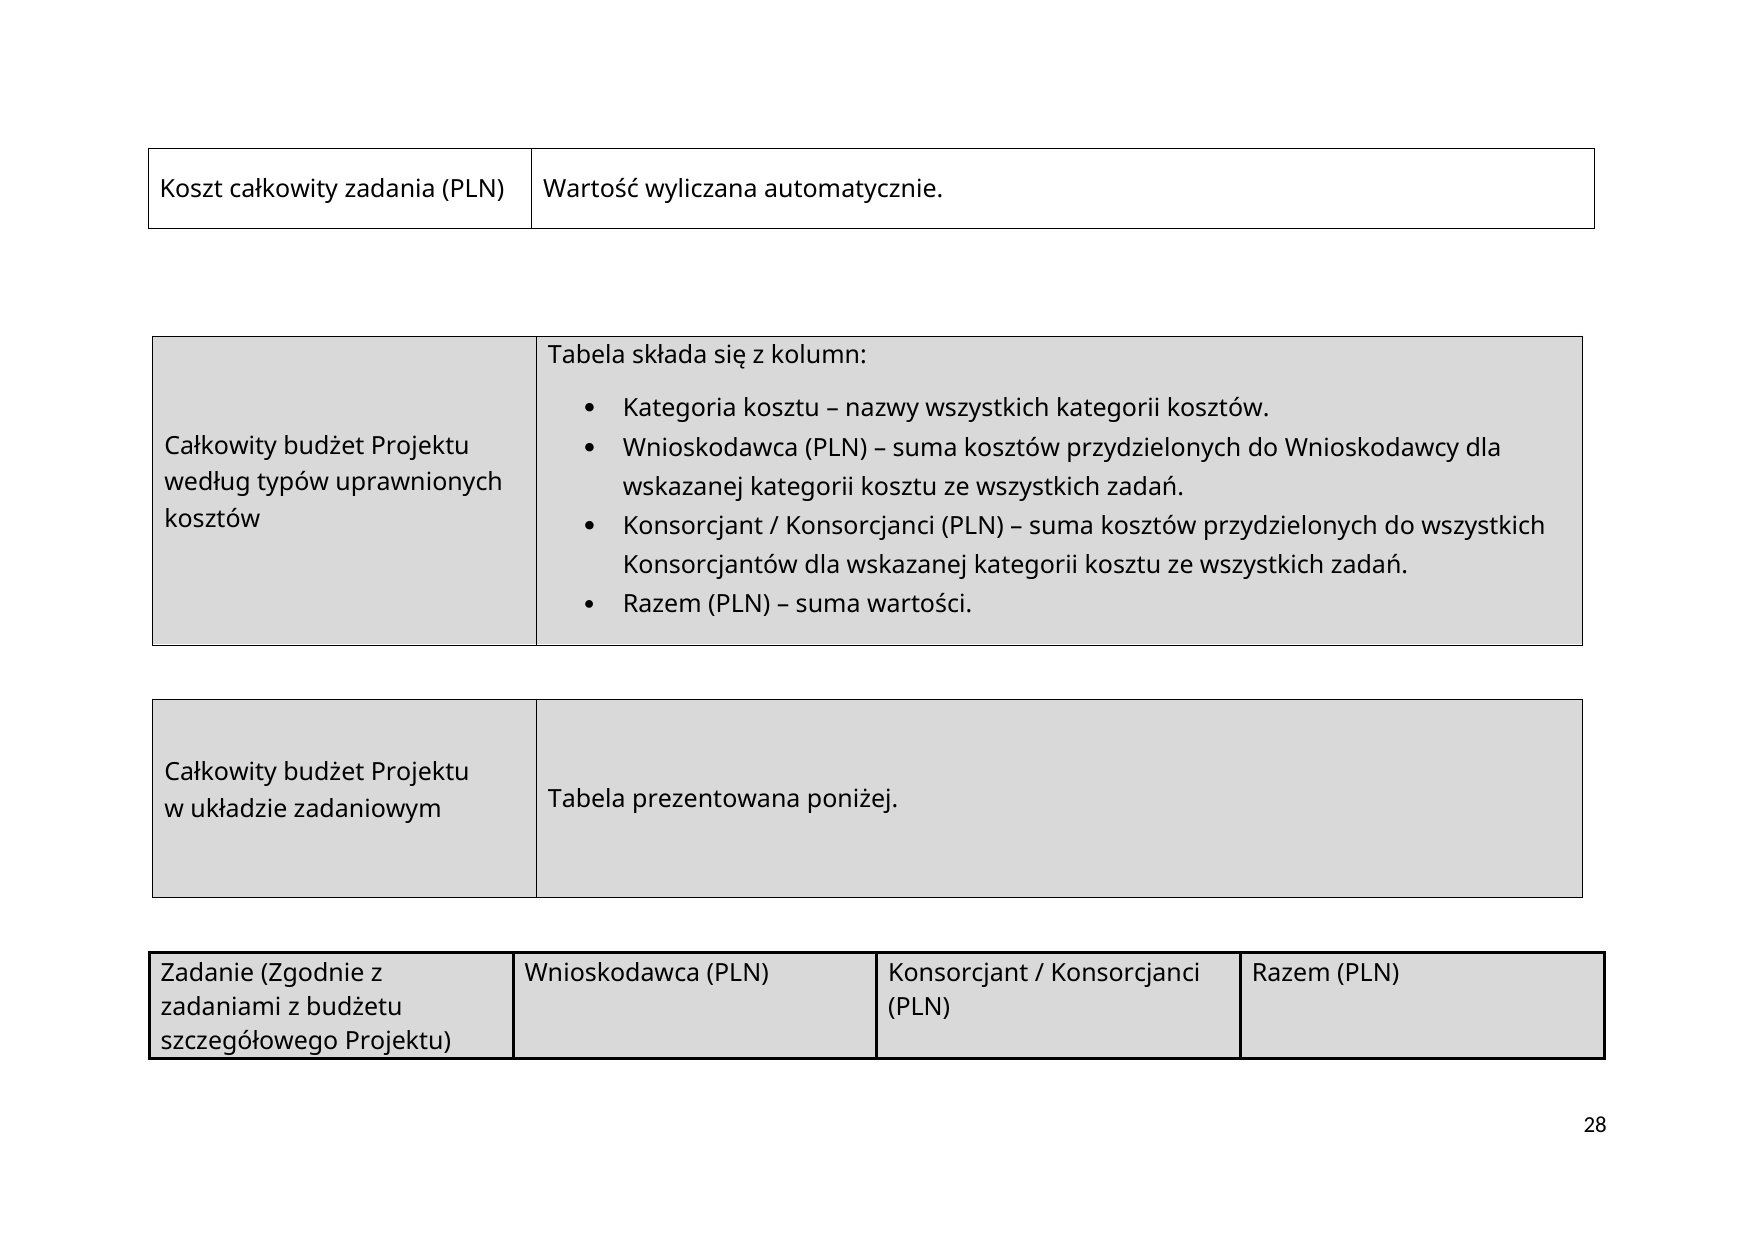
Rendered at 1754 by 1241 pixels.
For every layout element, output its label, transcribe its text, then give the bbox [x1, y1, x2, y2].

table_header Zadanie (Zgodnie z zadaniami z budżetu szczegółowego Projektu) [151, 954, 512, 1057]
table_header Wnioskodawca (PLN) [515, 954, 875, 1057]
table_header Razem (PLN) [1242, 954, 1603, 1057]
table_header Konsorcjant / Konsorcjanci (PLN) [878, 954, 1239, 1057]
table_header Wartość wyliczana automatycznie. [532, 149, 1594, 228]
table_header Całkowity budżet Projektu według typów uprawnionych kosztów [153, 337, 536, 644]
table_header Tabela składa się z kolumn: Kategoria kosztu – nazwy wszystkich kategorii kosztów. Wnioskodawca (PLN) – suma kosztów przydzielonych do Wnioskodawcy dla wskazanej kategorii kosztu ze wszystkich zadań. Konsorcjant / Konsorcjanci (PLN) – suma kosztów przydzielonych do wszystkich Konsorcjantów dla wskazanej kategorii kosztu ze wszystkich zadań. Razem (PLN) – suma wartości. [537, 337, 1582, 644]
table_header Całkowity budżet Projektu w układzie zadaniowym [153, 700, 536, 897]
table_header Tabela prezentowana poniżej. [537, 700, 1582, 897]
table_header Koszt całkowity zadania (PLN) [149, 149, 531, 228]
